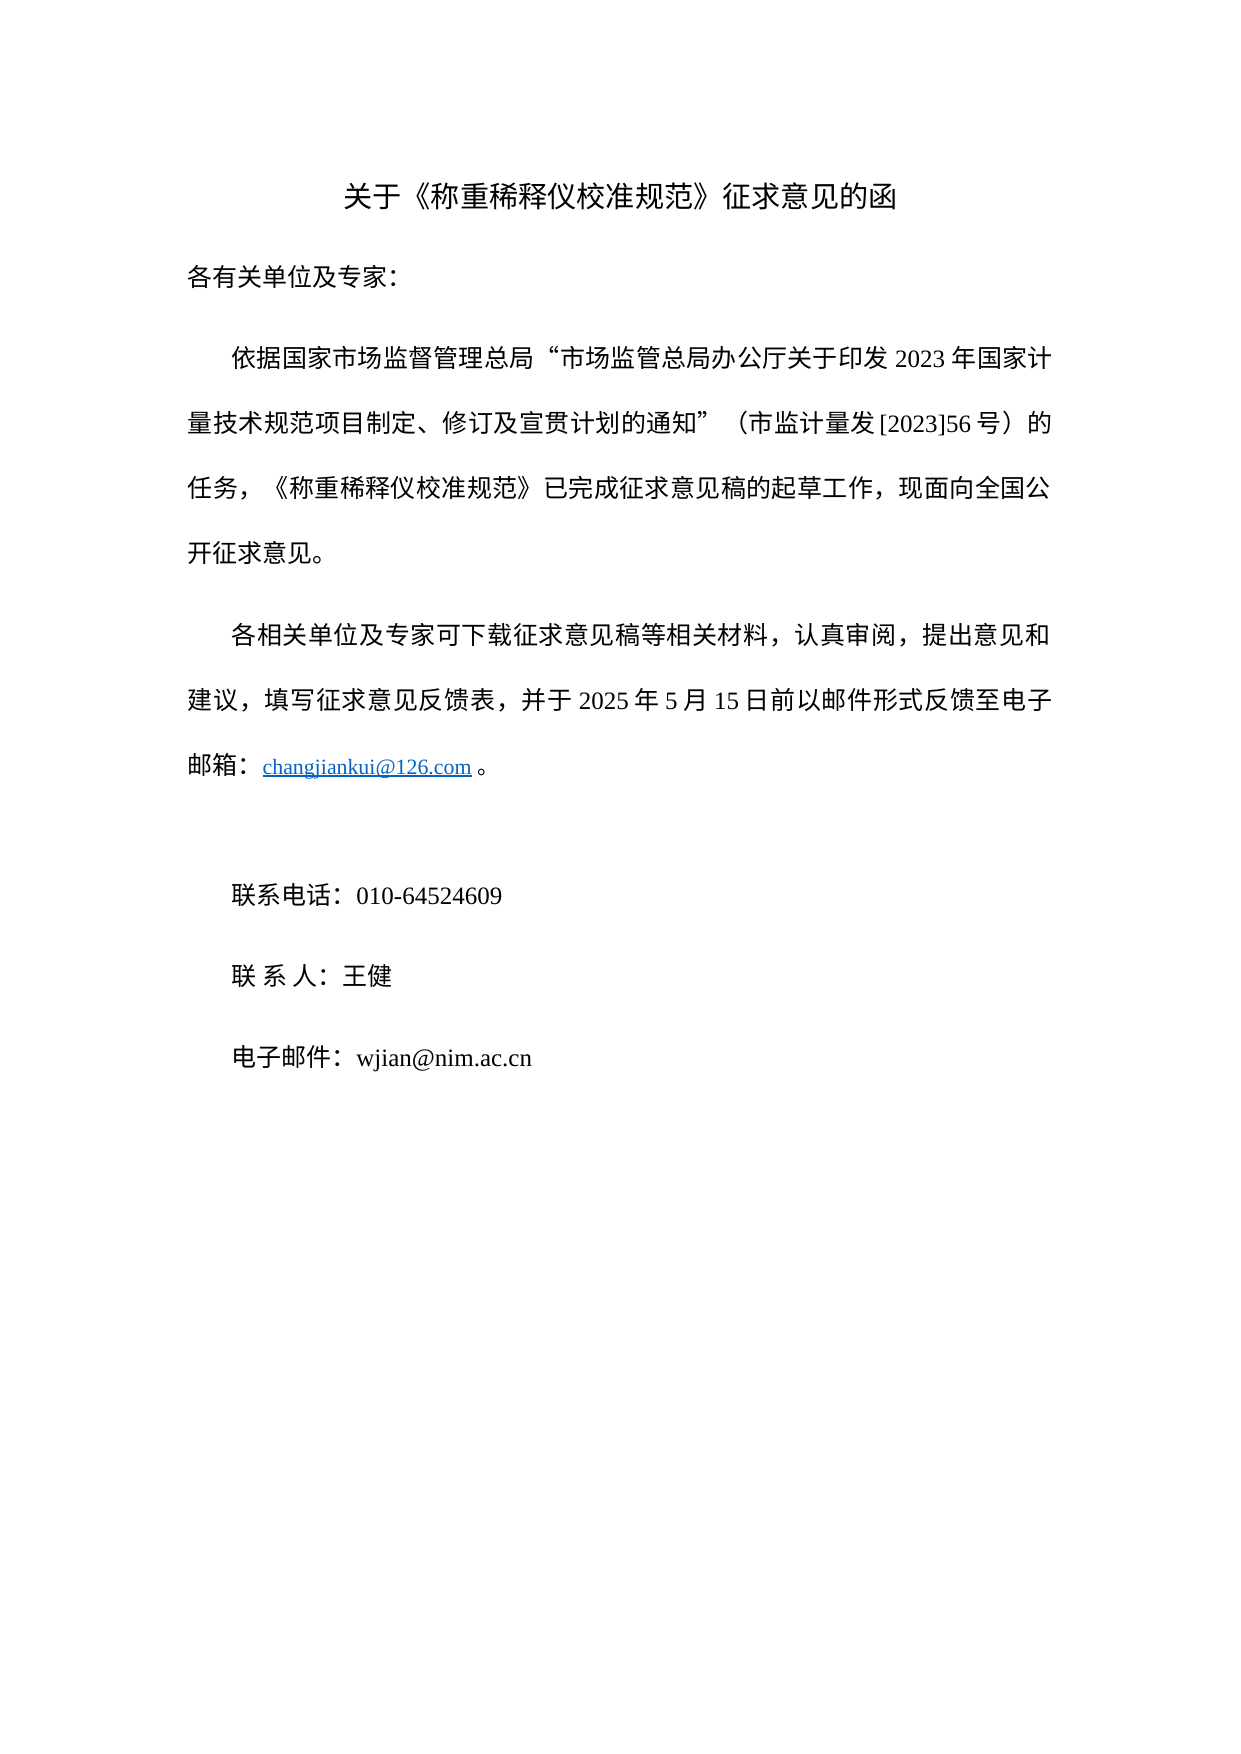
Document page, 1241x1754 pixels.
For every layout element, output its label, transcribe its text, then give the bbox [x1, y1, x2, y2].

text 各相关单位及专家可下载征求意见稿等相关材料，认真审阅，提出意见和建议，填写征求意见反馈表，并于2025年5月15日前以邮件形式反馈至电子邮箱：changjiankui@126.com 。 [187, 601, 1053, 796]
text 关于《称重稀释仪校准规范》征求意见的函 [187, 162, 1053, 227]
text 联系电话：010-64524609 [187, 861, 1053, 926]
text 依据国家市场监督管理总局“市场监管总局办公厅关于印发2023 年国家计量技术规范项目制定、修订及宣贯计划的通知”（市监计量发[2023]56号）的任务，《称重稀释仪校准规范》已完成征求意见稿的起草工作，现面向全国公开征求意见。 [187, 324, 1053, 584]
text 各有关单位及专家： [187, 243, 1053, 308]
text 电子邮件：wjian@nim.ac.cn [187, 1023, 1053, 1088]
text 联 系 人：王健 [187, 942, 1053, 1007]
